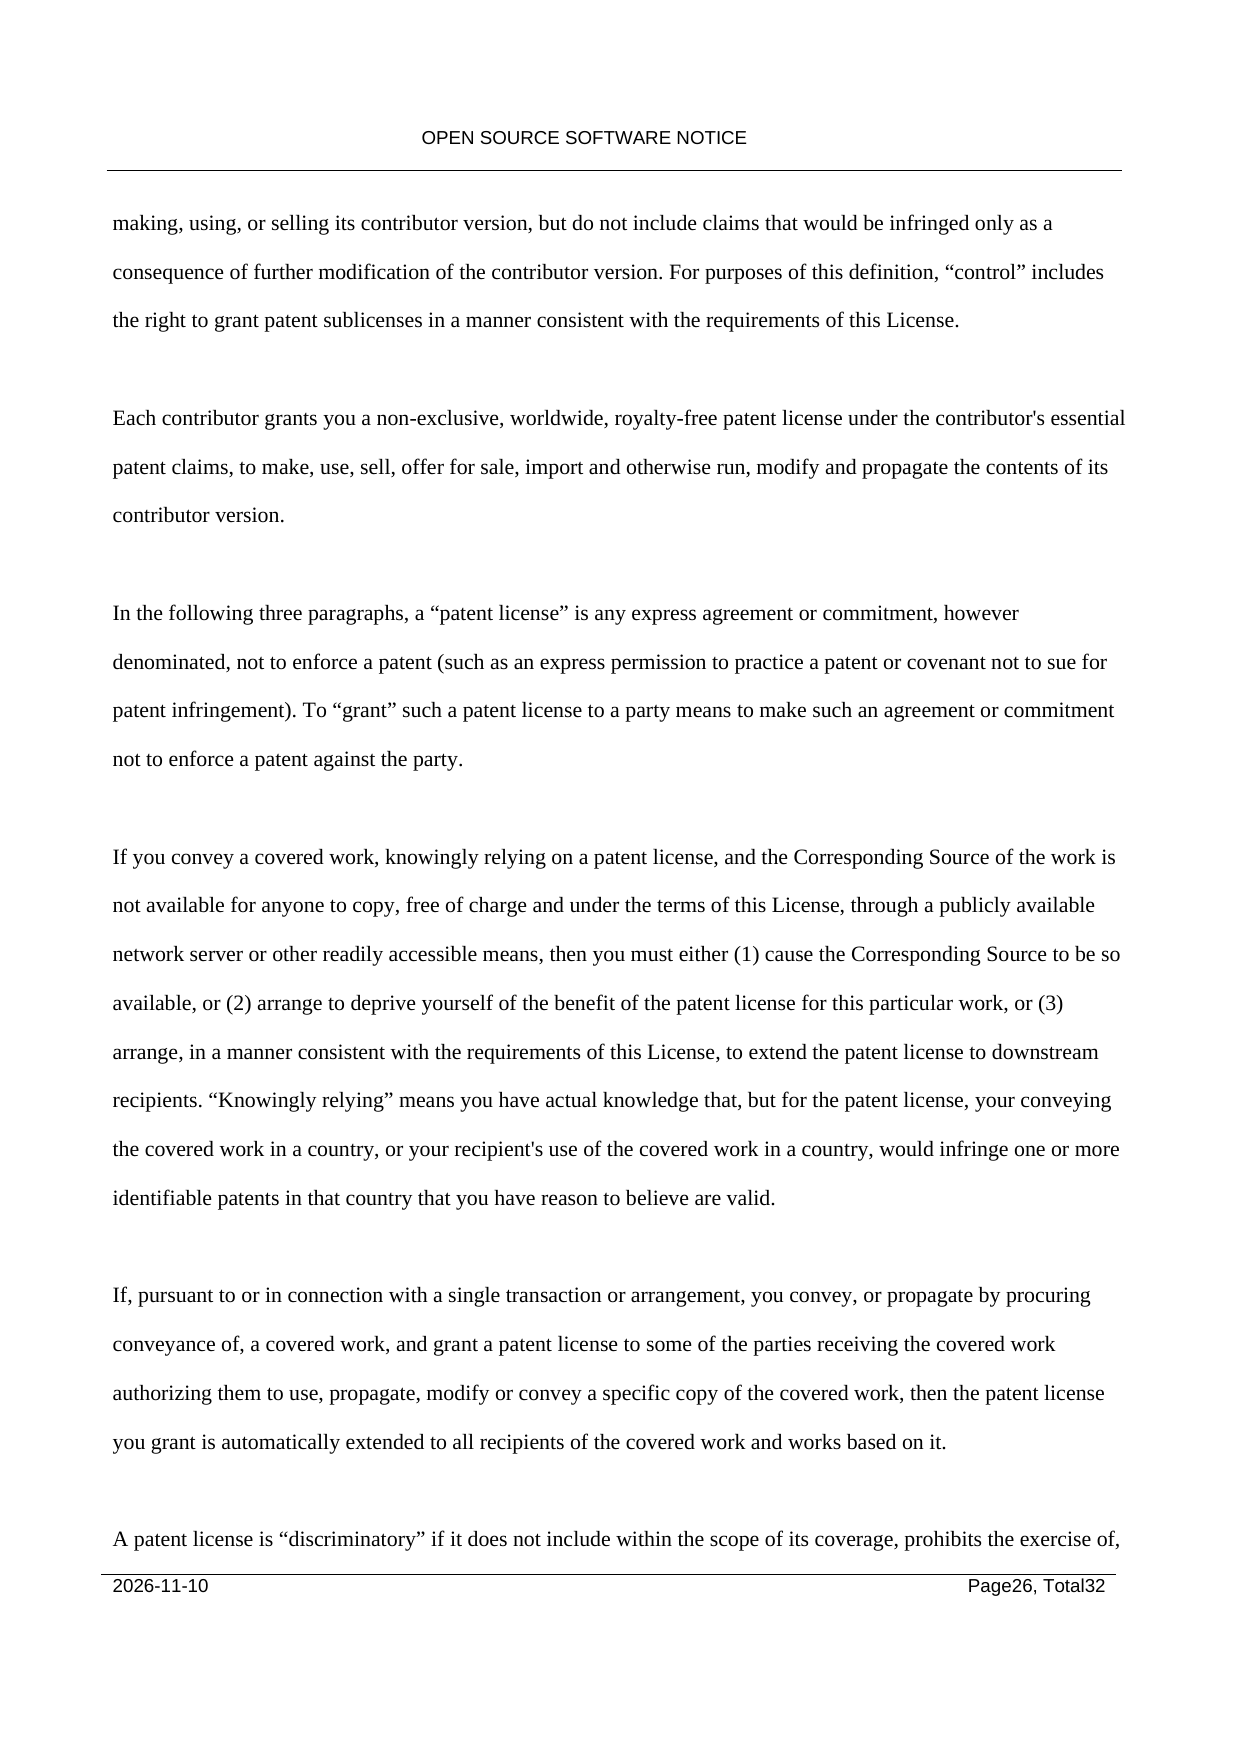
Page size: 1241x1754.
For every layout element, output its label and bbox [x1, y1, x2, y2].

text [112, 206, 1128, 1555]
